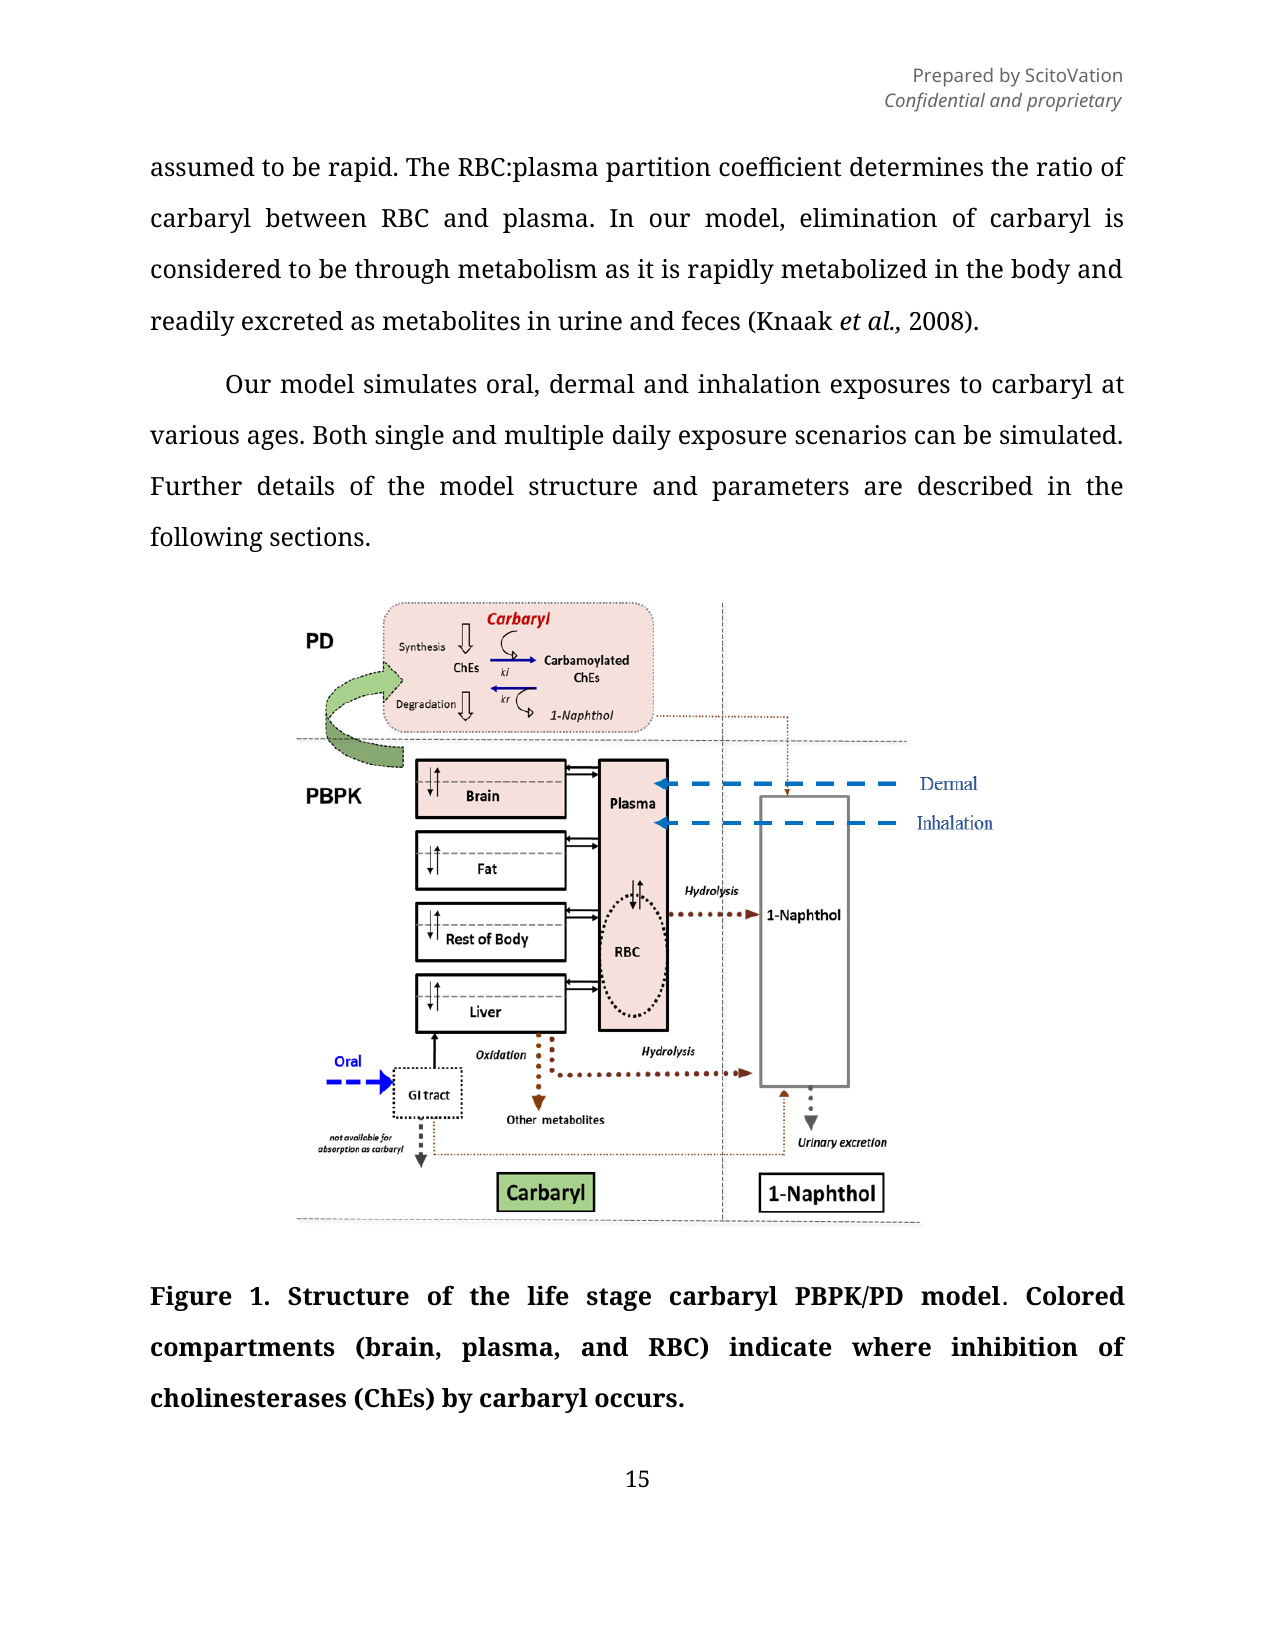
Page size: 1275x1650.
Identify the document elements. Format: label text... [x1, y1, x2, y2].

text Our model simulates oral, dermal and inhalation exposures to carbaryl at various ages. Both single and multiple daily exposure scenarios can be simulated. Further details of the model structure and parameters are described in the following sections. [150, 367, 1125, 554]
picture [263, 583, 1012, 1251]
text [150, 150, 1125, 337]
text Figure 1. Structure of the life stage carbaryl PBPK/PD model. Colored compartments (brain, plasma, and RBC) indicate where inhibition of cholinesterases (ChEs) by carbaryl occurs. [150, 1279, 1125, 1415]
